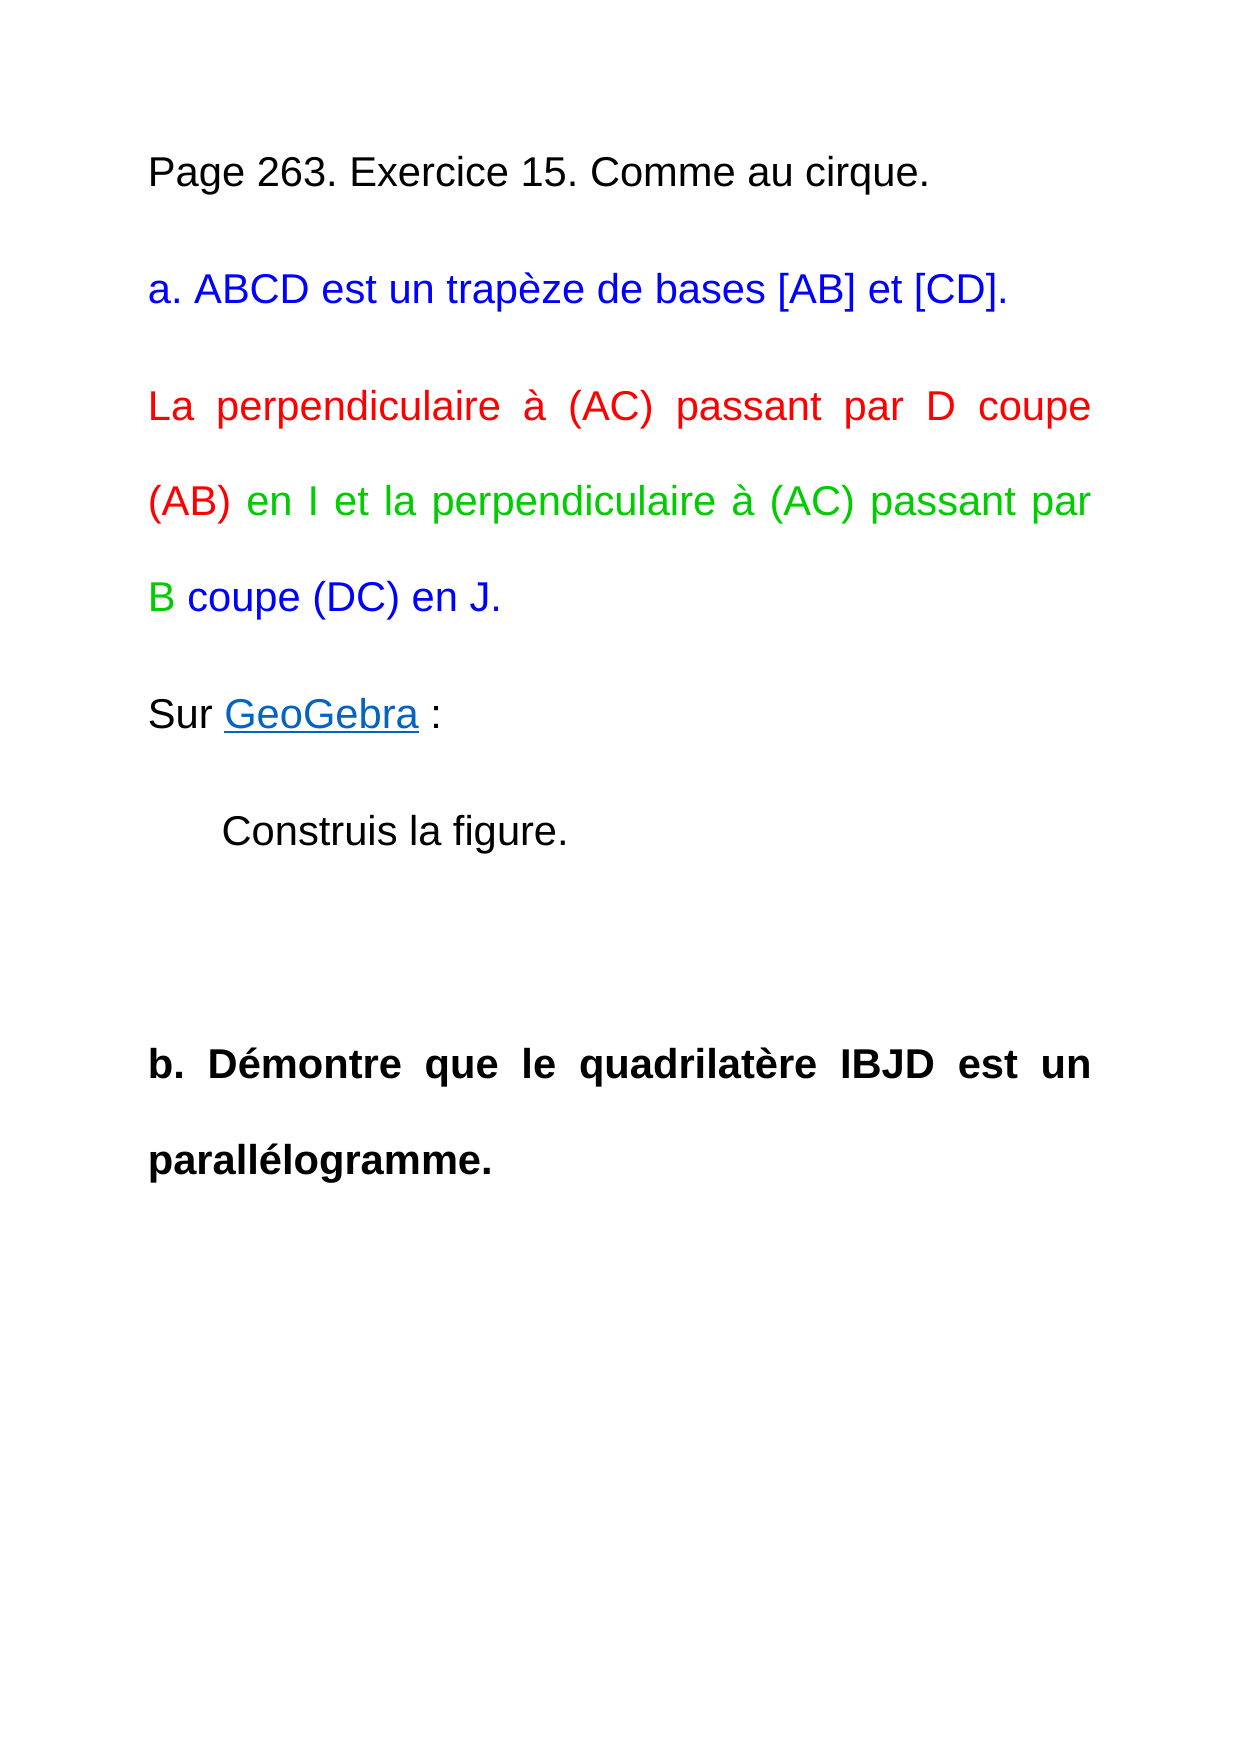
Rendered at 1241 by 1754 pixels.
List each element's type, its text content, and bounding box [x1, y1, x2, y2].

text La perpendiculaire à (AC) passant par D coupe (AB) en I et la perpendiculaire à (AC) passant par B coupe (DC) en J. [148, 381, 1093, 621]
text a. ABCD est un trapèze de bases [AB] et [CD]. [148, 264, 1093, 312]
text Sur GeoGebra : [148, 689, 1093, 737]
text Construis la figure. [148, 806, 1093, 854]
text Page 263. Exercice 15. Comme au cirque. [148, 148, 1093, 196]
text b. Démontre que le quadrilatère IBJD est un parallélogramme. [148, 1039, 1093, 1183]
